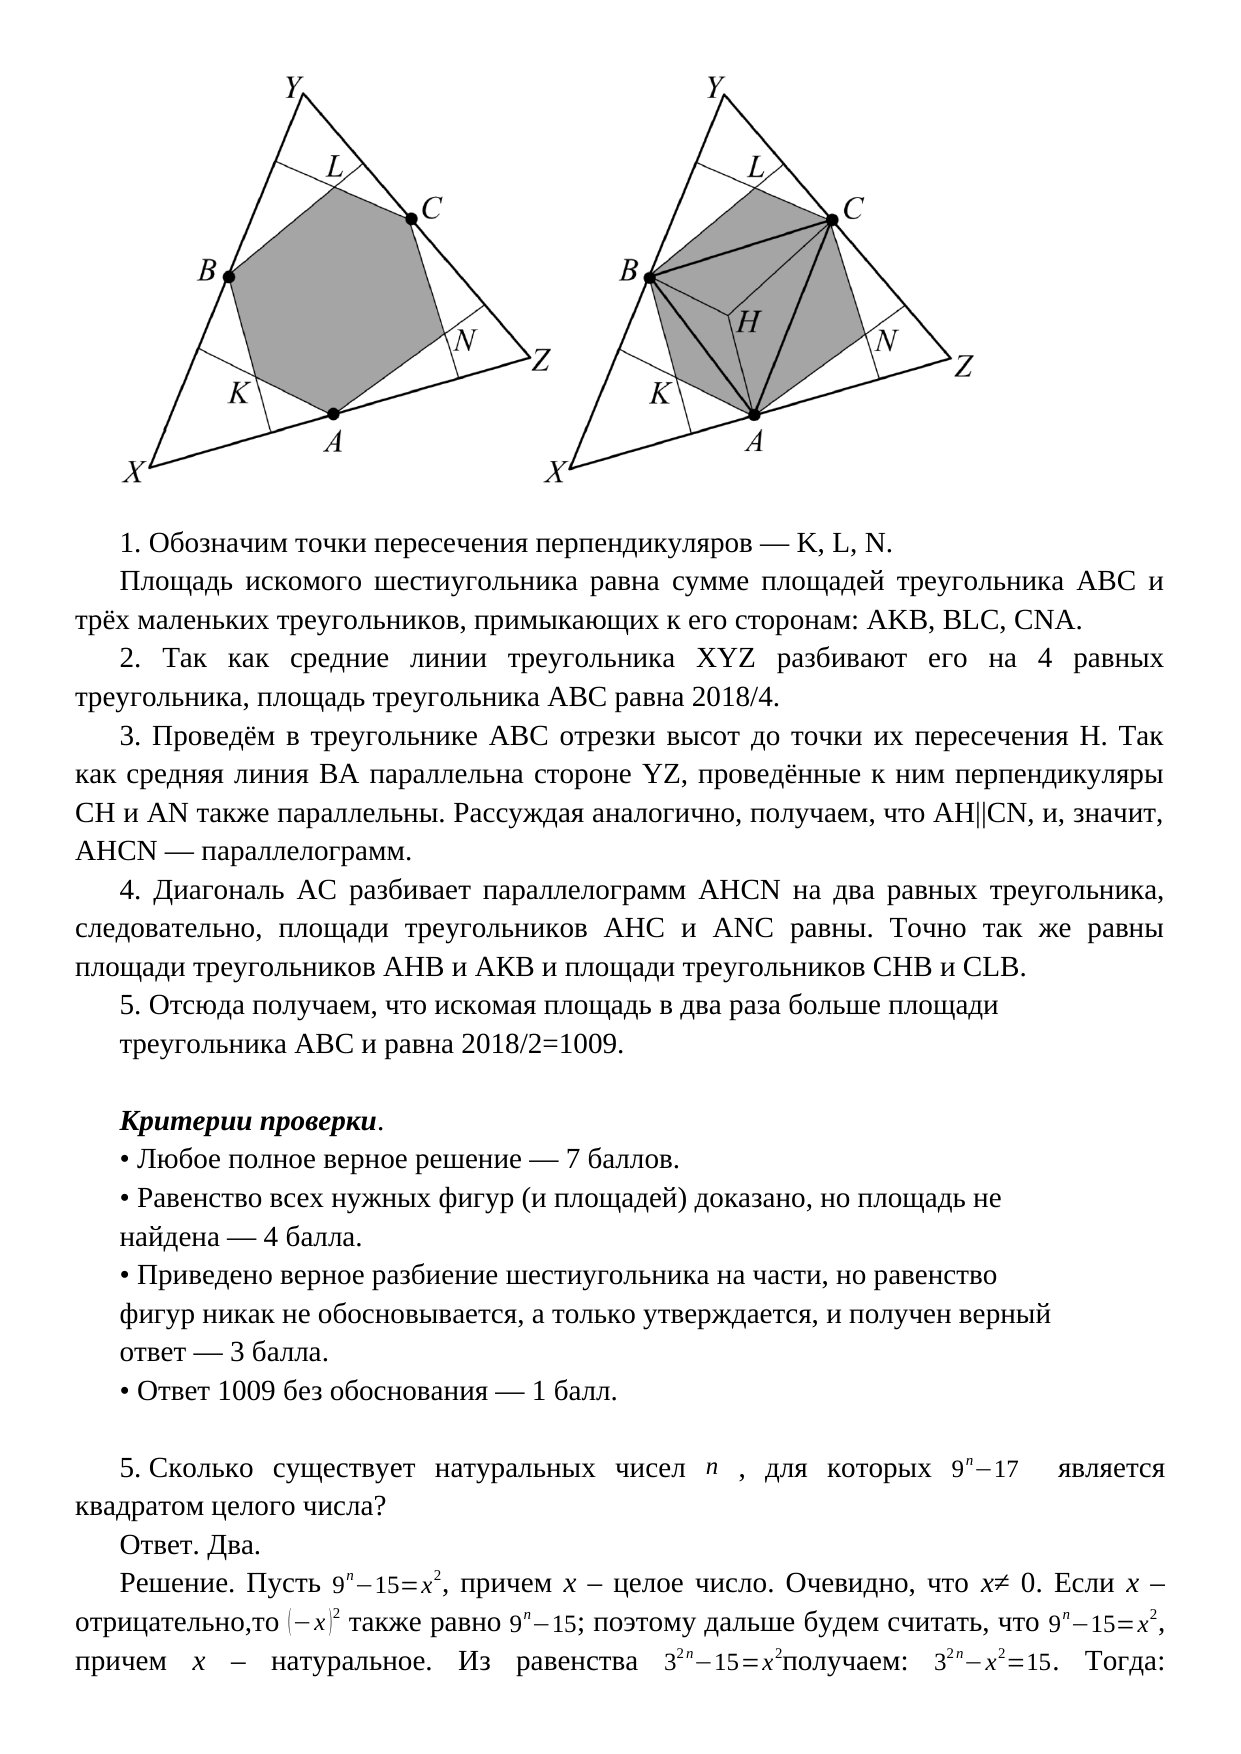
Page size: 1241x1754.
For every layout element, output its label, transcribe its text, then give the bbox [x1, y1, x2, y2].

list • Ответ 1009 без обоснования — 1 балл. [75, 1373, 1165, 1406]
list Ответ. Два. [75, 1527, 1165, 1561]
list Сколько существует натуральных чисел , для которых является квадратом целого числа? [75, 1450, 1165, 1522]
list 1. Обозначим точки пересечения перпендикуляров — K, L, N. [75, 525, 1165, 558]
list 5. Отсюда получаем, что искомая площадь в два раза больше площади [75, 987, 1165, 1021]
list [75, 1566, 1165, 1676]
list Критерии проверки. [75, 1103, 1165, 1137]
list 3. Проведём в треугольнике ABC отрезки высот до точки их пересечения H. Так как средняя линия BA параллельна стороне YZ, проведённые к ним перпендикуляры СН и АN также параллельны. Рассуждая аналогично, получаем, что АН||СN, и, значит, АНСN — параллелограмм. [75, 718, 1165, 867]
list фигур никак не обосновывается, а только утверждается, и получен верный [75, 1296, 1165, 1329]
list 2. Так как средние линии треугольника XYZ разбивают его на 4 равных треугольника, площадь треугольника АВС равна 2018/4. [75, 641, 1165, 713]
list • Любое полное верное решение — 7 баллов. [75, 1142, 1165, 1175]
list Площадь искомого шестиугольника равна сумме площадей треугольника АВС и трёх маленьких треугольников, примыкающих к его сторонам: AKB, BLC, CNA. [75, 563, 1165, 636]
list найдена — 4 балла. [75, 1219, 1165, 1252]
list • Приведено верное разбиение шестиугольника на части, но равенство [75, 1257, 1165, 1291]
list • Равенство всех нужных фигур (и площадей) доказано, но площадь не [75, 1180, 1165, 1214]
list ответ — 3 балла. [75, 1334, 1165, 1368]
list треугольника АВС и равна 2018/2=1009. [75, 1026, 1165, 1059]
picture [119, 75, 976, 483]
list 4. Диагональ АС разбивает параллелограмм АНСN на два равных треугольника, следовательно, площади треугольников АНС и АNС равны. Точно так же равны площади треугольников АНВ и АКВ и площади треугольников СНВ и CLВ. [75, 872, 1165, 982]
